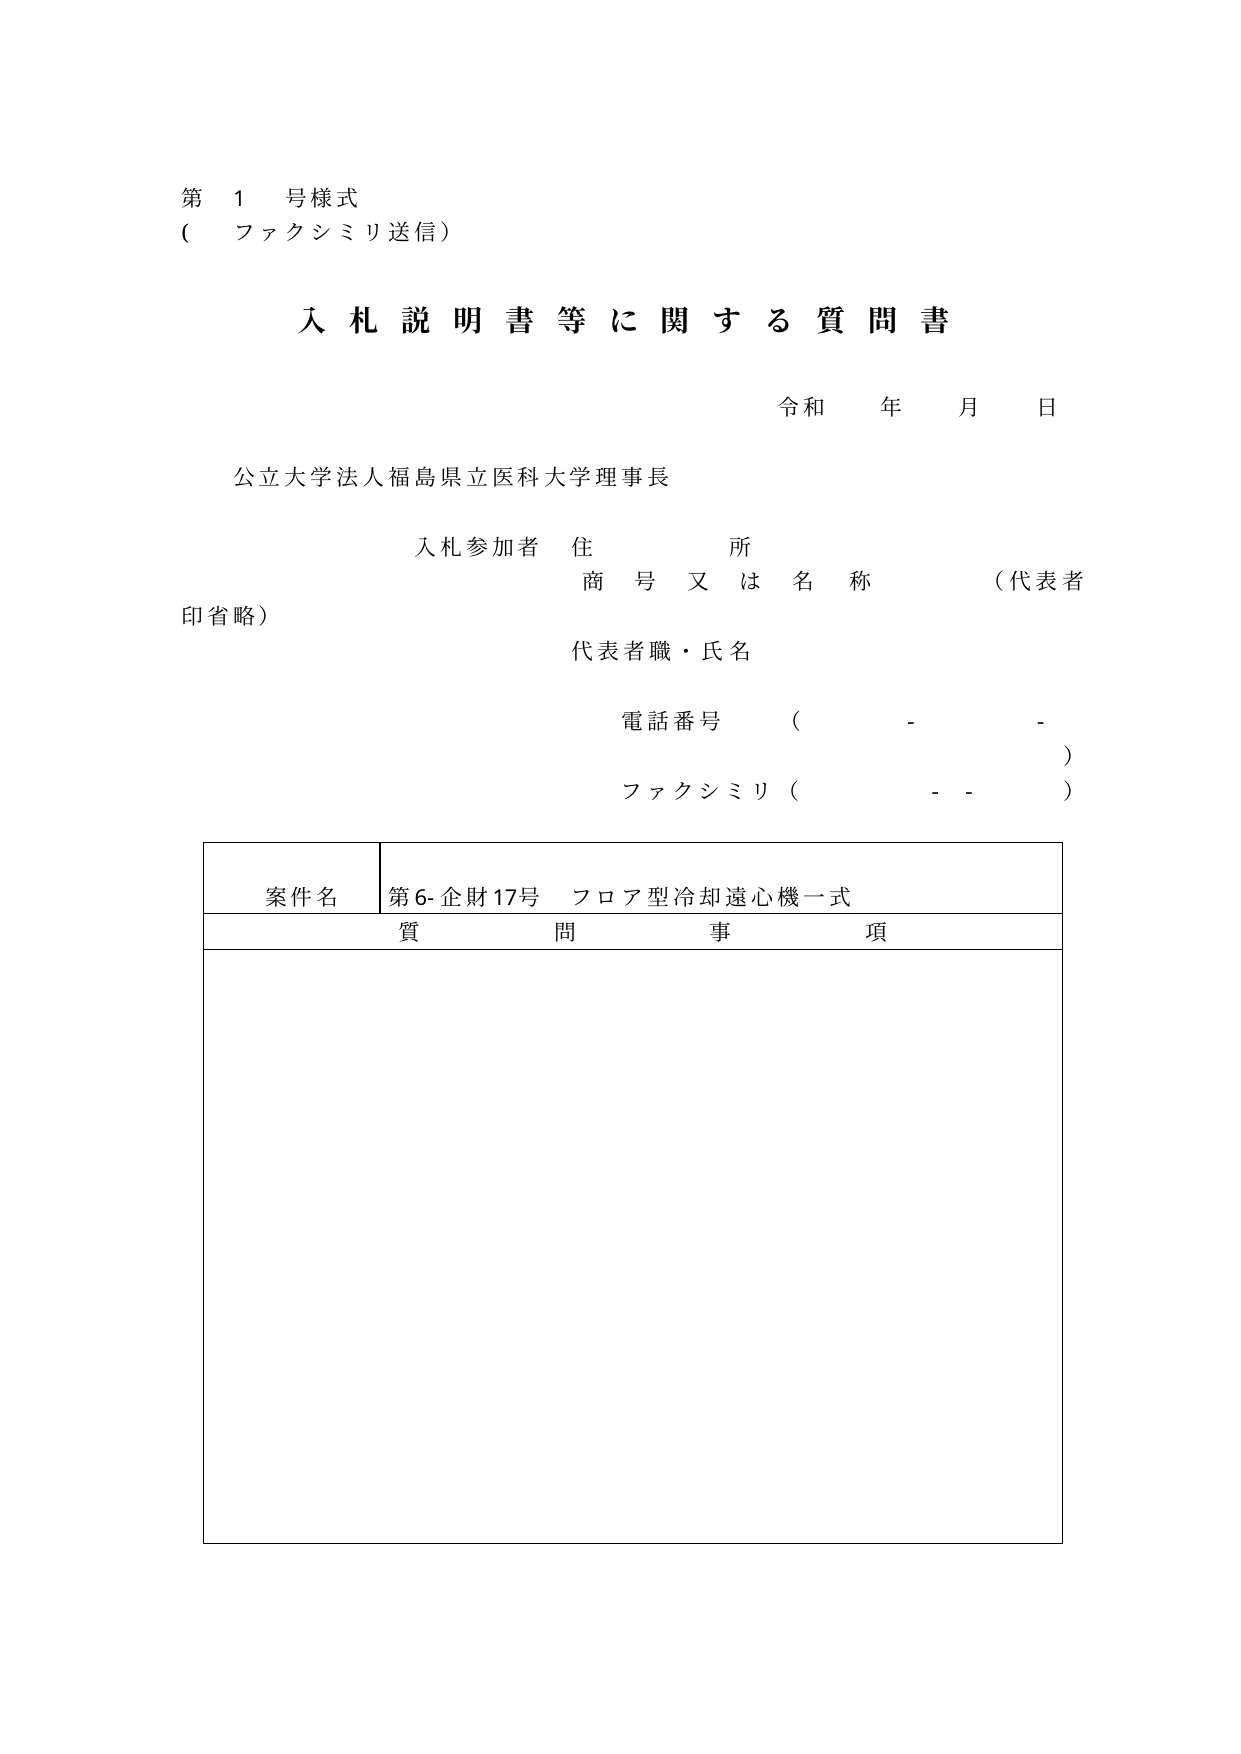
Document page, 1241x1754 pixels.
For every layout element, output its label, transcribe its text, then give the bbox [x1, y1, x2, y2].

text 第1号様式 [181, 179, 1089, 214]
table_cell 質 問 事 項 [204, 914, 1062, 949]
text 令和 年 月 日 [181, 388, 1089, 423]
text 電話番号 （ - - ） [181, 702, 1089, 772]
table_header 案件名 [204, 843, 379, 913]
text 入札参加者 住 所 [181, 528, 1089, 563]
text (ファクシミリ送信） [181, 214, 1089, 249]
text ファクシミリ（ - - ） [181, 772, 1089, 807]
text 入札説明書等に関する質問書 [181, 284, 1089, 353]
text 商号又は名称 （代表者印省略） [181, 563, 1089, 633]
table_header 第6-企財17号 フロア型冷却遠心機一式 [381, 843, 1062, 913]
text 公立大学法人福島県立医科大学理事長 [181, 458, 1089, 493]
table_cell [204, 950, 1062, 1543]
text 代表者職・氏名 [181, 633, 1089, 668]
